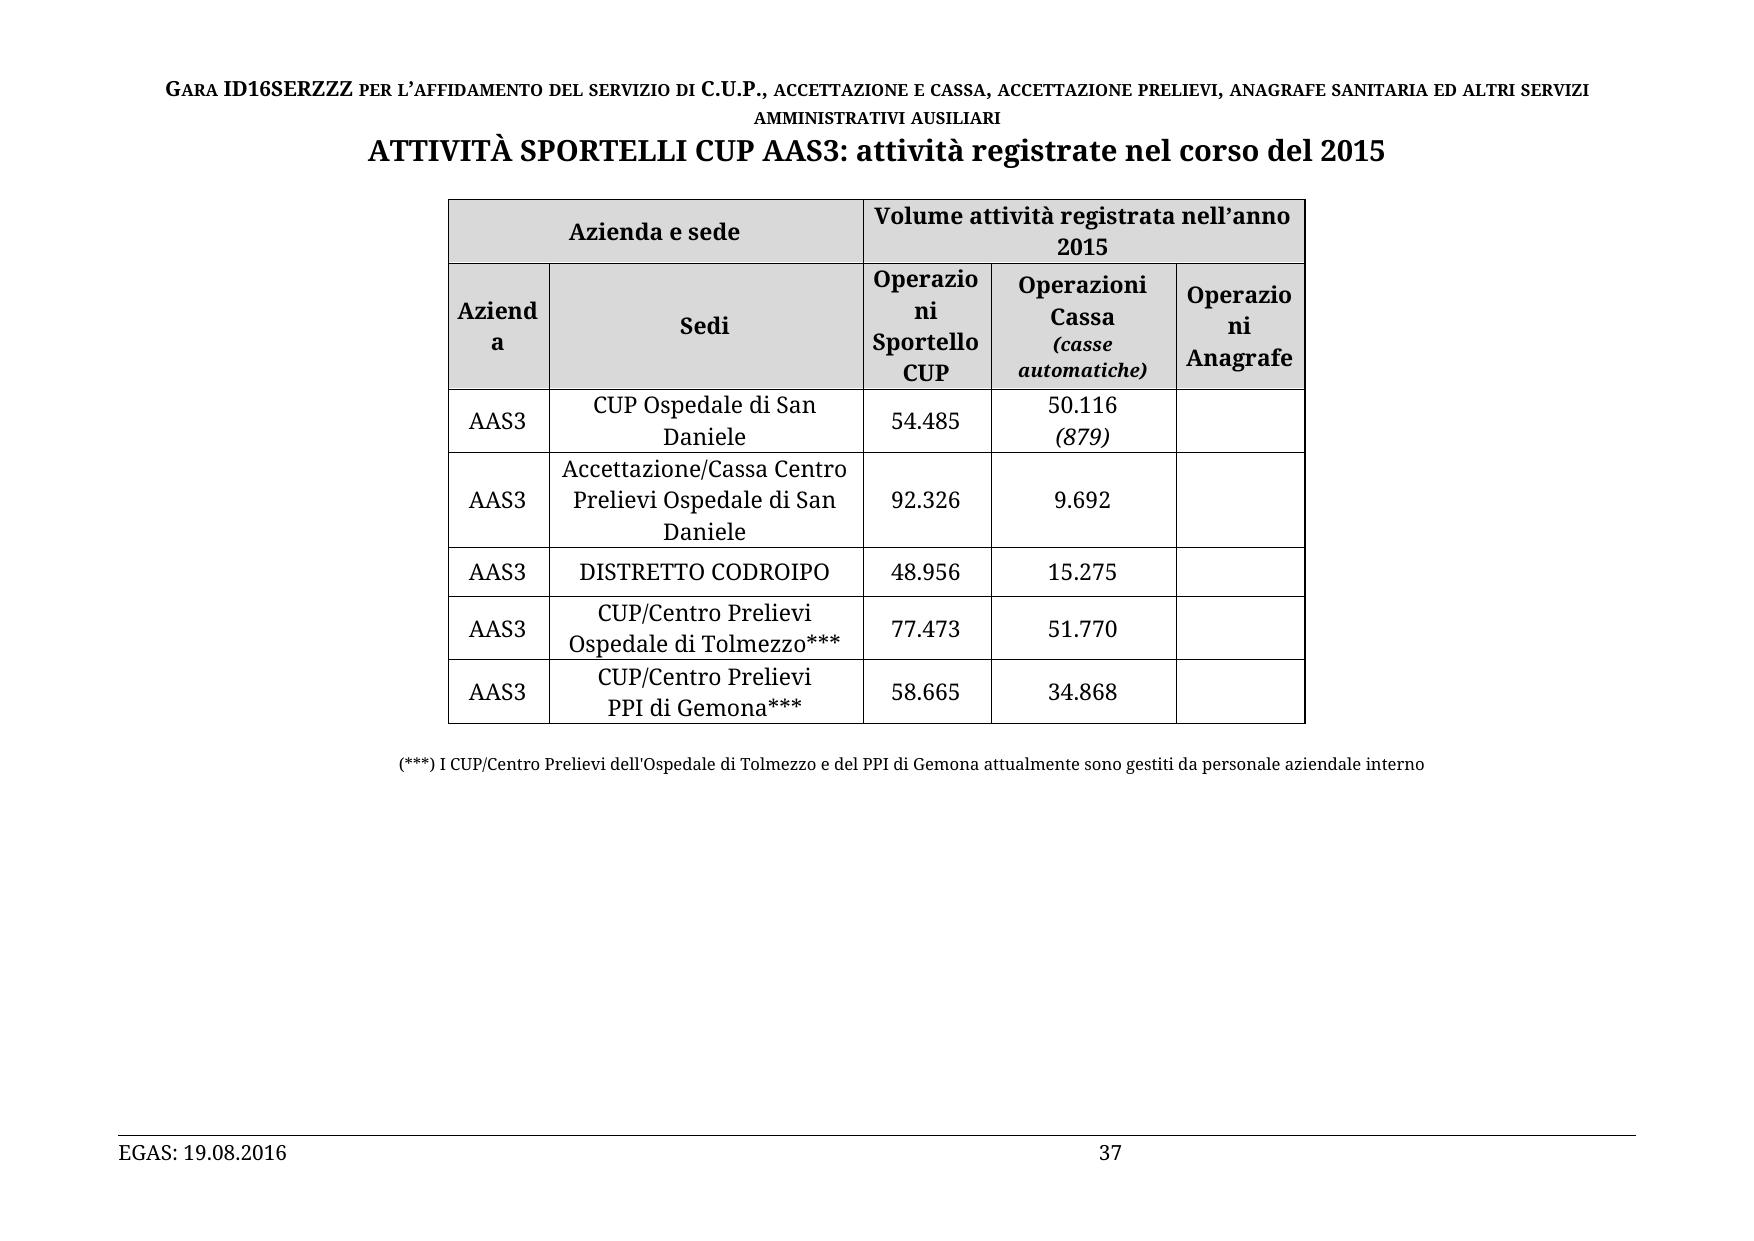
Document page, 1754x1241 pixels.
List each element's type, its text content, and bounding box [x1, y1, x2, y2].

table_cell [1177, 660, 1304, 723]
table_cell AAS3 [449, 390, 549, 452]
table_cell AAS3 [449, 660, 549, 723]
table_cell CUP/Centro Prelievi Ospedale di Tolmezzo*** [550, 597, 598, 659]
table_cell Sedi [550, 264, 863, 388]
table_cell 48.956 [864, 548, 991, 596]
table_cell 54.485 [864, 390, 991, 452]
table_cell [1177, 597, 1304, 659]
table_cell CUP/Centro Prelievi PPI di Gemona*** [550, 660, 607, 723]
text ATTIVITÀ SPORTELLI CUP AAS3: attività registrate nel corso del 2015 [118, 131, 1636, 170]
table_cell AAS3 [449, 453, 549, 547]
table_cell Accettazione/Cassa Centro Prelievi Ospedale di San Daniele [550, 453, 863, 547]
table_cell 15.275 [992, 548, 1176, 596]
table_cell CUP Ospedale di San Daniele [550, 390, 863, 452]
table_cell CUP/Centro Prelievi Ospedale di Tolmezzo*** [812, 597, 863, 659]
table_cell [1177, 548, 1304, 596]
table_cell [1177, 390, 1304, 452]
table_cell 51.770 [992, 597, 1176, 659]
table_cell Azienda [449, 264, 549, 388]
table_cell CUP/Centro Prelievi PPI di Gemona*** [768, 660, 863, 723]
table_cell AAS3 [449, 597, 549, 659]
text (***) I CUP/Centro Prelievi dell'Ospedale di Tolmezzo e del PPI di Gemona attualmente sono gestiti da personale aziendale interno [399, 752, 1636, 775]
table_cell [1177, 453, 1304, 547]
table_cell 58.665 [864, 660, 991, 723]
table_cell AAS3 [449, 548, 549, 596]
table_cell Operazioni Anagrafe [1177, 264, 1304, 388]
table_cell 92.326 [864, 453, 991, 547]
table_cell Operazioni Sportello CUP [864, 264, 991, 388]
table_header Volume attività registrata nell’anno 2015 [864, 200, 1304, 262]
table_cell DISTRETTO CODROIPO [550, 548, 863, 596]
table_cell 50.116 (879) [992, 390, 1176, 452]
table_header Azienda e sede [449, 200, 863, 262]
table_cell 34.868 [992, 660, 1176, 723]
table_cell Operazioni Cassa (casse automatiche) [992, 264, 1176, 388]
table_cell 9.692 [992, 453, 1176, 547]
table_cell 77.473 [864, 597, 991, 659]
